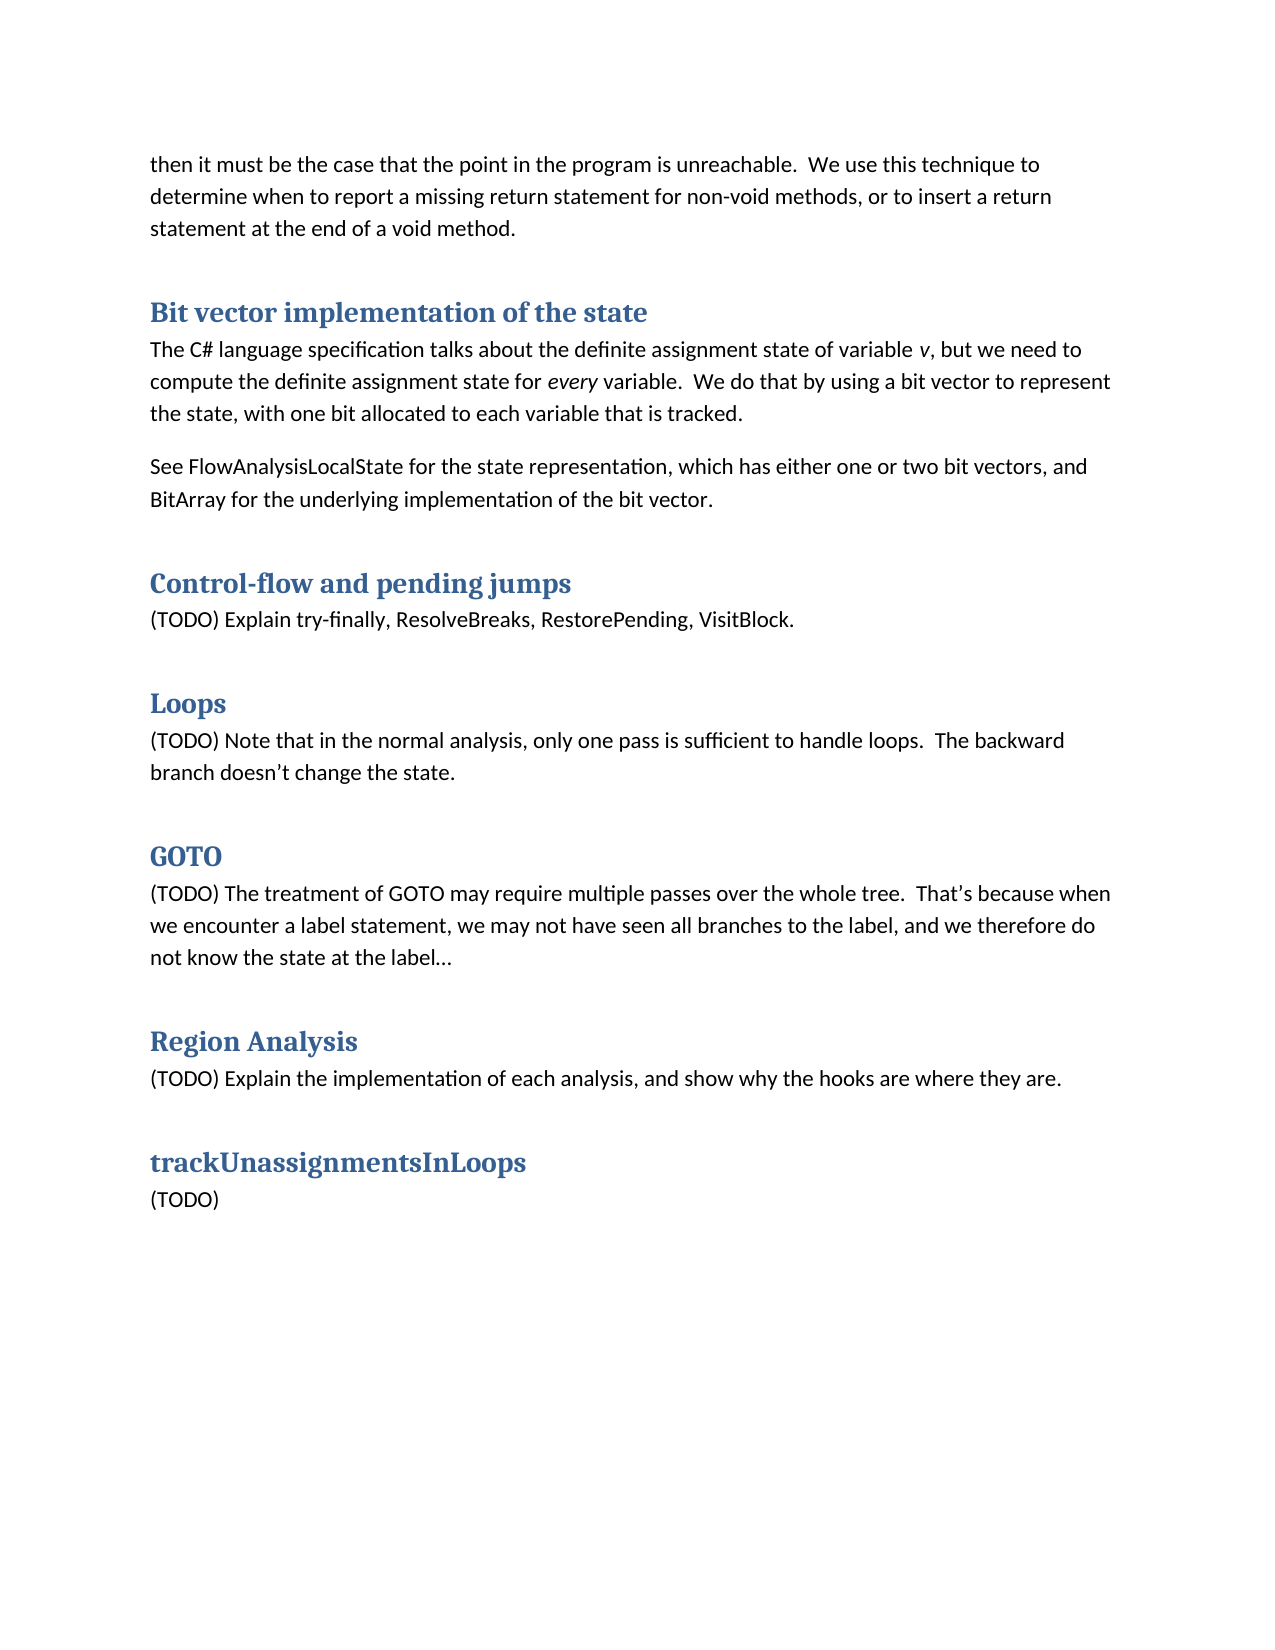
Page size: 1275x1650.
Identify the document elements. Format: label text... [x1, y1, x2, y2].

subtitle Bit vector implementation of the state [150, 297, 1125, 330]
subtitle GOTO [150, 841, 1125, 874]
text The C# language specification talks about the definite assignment state of variable v, but we need to compute the definite assignment state for every variable. We do that by using a bit vector to represent the state, with one bit allocated to each variable that is tracked. [150, 335, 1125, 427]
subtitle Region Analysis [150, 1026, 1125, 1059]
subtitle Control-flow and pending jumps [150, 567, 1125, 600]
text (TODO) [150, 1185, 1125, 1213]
text (TODO) The treatment of GOTO may require multiple passes over the whole tree. That’s because when we encounter a label statement, we may not have seen all branches to the label, and we therefore do not know the state at the label… [150, 879, 1125, 971]
text See FlowAnalysisLocalState for the state representation, which has either one or two bit vectors, and BitArray for the underlying implementation of the bit vector. [150, 452, 1125, 513]
subtitle trackUnassignmentsInLoops [150, 1146, 1125, 1180]
text (TODO) Explain try-finally, ResolveBreaks, RestorePending, VisitBlock. [150, 605, 1125, 633]
text (TODO) Note that in the normal analysis, only one pass is sufficient to handle loops. The backward branch doesn’t change the state. [150, 726, 1125, 786]
subtitle Loops [150, 688, 1125, 721]
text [150, 150, 1125, 242]
text (TODO) Explain the implementation of each analysis, and show why the hooks are where they are. [150, 1064, 1125, 1092]
